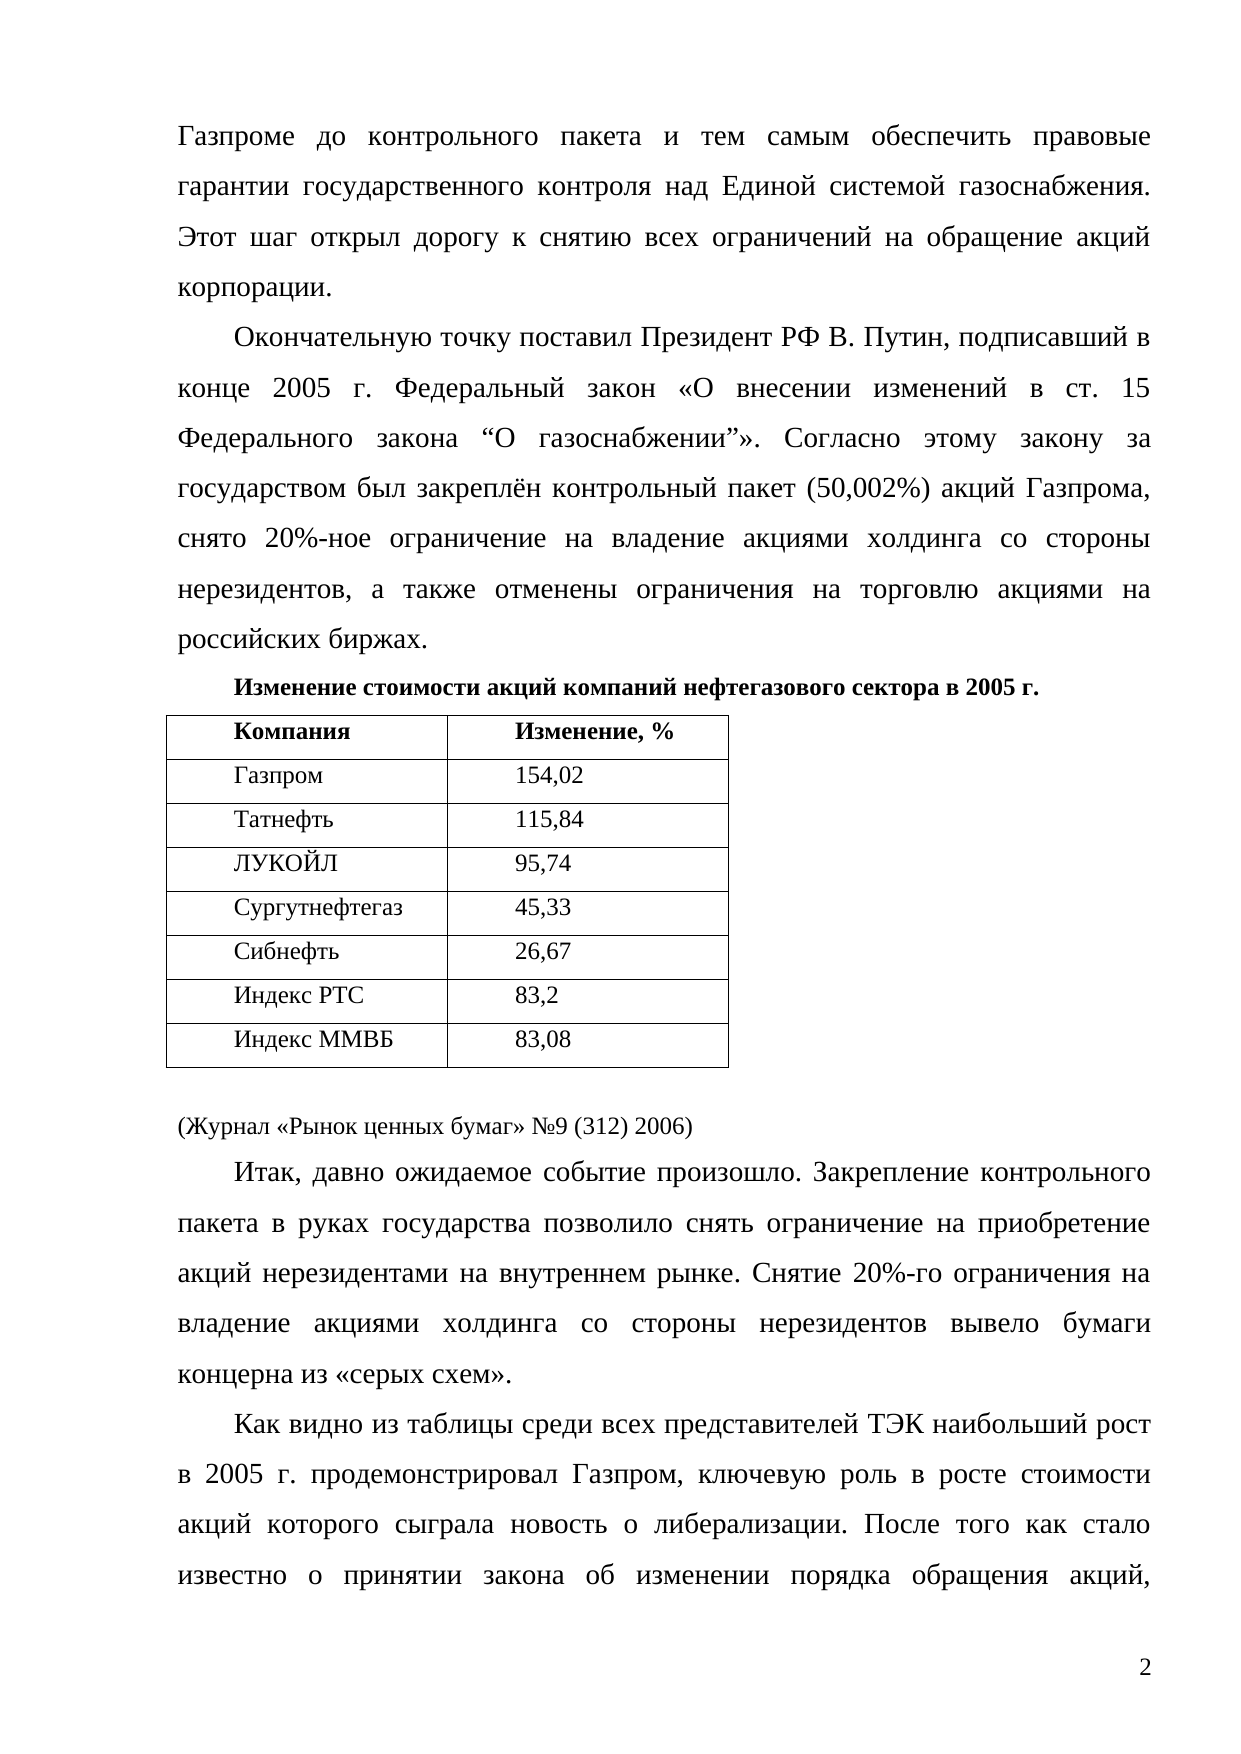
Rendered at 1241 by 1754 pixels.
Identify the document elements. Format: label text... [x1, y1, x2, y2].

table_cell Индекс ММВБ [167, 1024, 447, 1067]
table_cell 115,84 [448, 804, 728, 847]
table_header Изменение, % [448, 716, 728, 759]
table_cell 45,33 [448, 892, 728, 935]
table_cell Татнефть [167, 804, 447, 847]
text Окончательную точку поставил Президент РФ В. Путин, подписавший в конце 2005 г. Федеральный закон «О внесении изменений в ст. 15 Федерального закона “О газоснабжении”». Согласно этому закону за государством был закреплён контрольный пакет (50,002%) акций Газпрома, снято 20%-ное ограничение на владение акциями холдинга со стороны нерезидентов, а также отменены ограничения на торговлю акциями на российских биржах. [177, 319, 1152, 655]
text Изменение стоимости акций компаний нефтегазового сектора в 2005 г. [177, 672, 1152, 700]
table_cell 154,02 [448, 760, 728, 803]
table_cell Газпром [167, 760, 447, 803]
table_cell Сургутнефтегаз [167, 892, 447, 935]
text (Журнал «Рынок ценных бумаг» №9 (312) 2006) [177, 1068, 1152, 1140]
table_cell 83,2 [448, 980, 728, 1023]
table_header Компания [167, 716, 447, 759]
table_cell 26,67 [448, 936, 728, 979]
table_cell 95,74 [448, 848, 728, 891]
table_cell Сибнефть [167, 936, 447, 979]
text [177, 1406, 1152, 1591]
table_cell ЛУКОЙЛ [167, 848, 447, 891]
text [177, 118, 1152, 303]
table_cell Индекс РТС [167, 980, 447, 1023]
text Итак, давно ожидаемое событие произошло. Закрепление контрольного пакета в руках государства позволило снять ограничение на приобретение акций нерезидентами на внутреннем рынке. Снятие 20%-го ограничения на владение акциями холдинга со стороны нерезидентов вывело бумаги концерна из «серых схем». [177, 1154, 1152, 1389]
table_cell 83,08 [448, 1024, 728, 1067]
